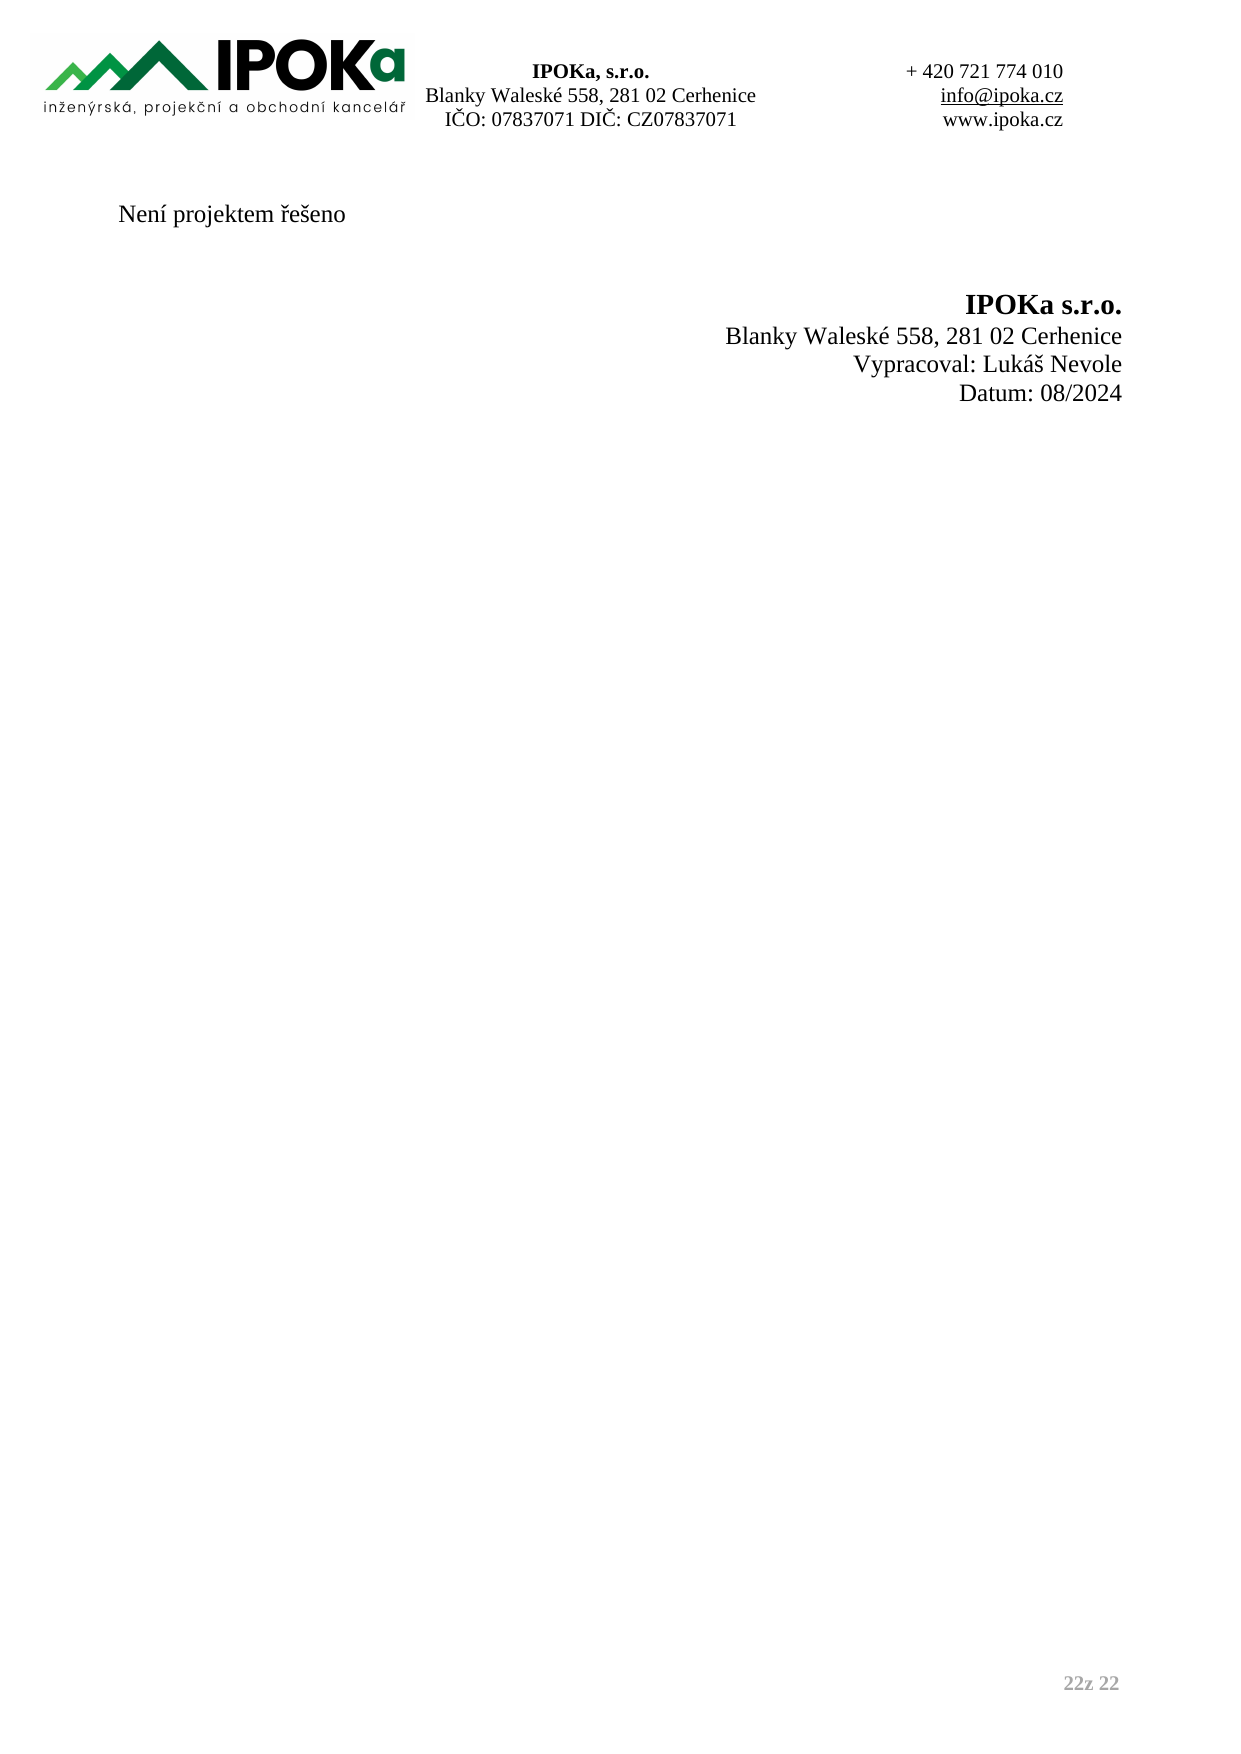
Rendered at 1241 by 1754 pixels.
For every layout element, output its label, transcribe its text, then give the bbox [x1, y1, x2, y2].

text Vypracoval: Lukáš Nevole [118, 349, 1122, 378]
picture [30, 33, 415, 120]
text Blanky Waleské 558, 281 02 Cerhenice [118, 321, 1122, 349]
subtitle IPOKa s.r.o. [118, 287, 1122, 321]
text Není projektem řešeno [118, 199, 1122, 228]
text Datum: 08/2024 [118, 378, 1122, 407]
